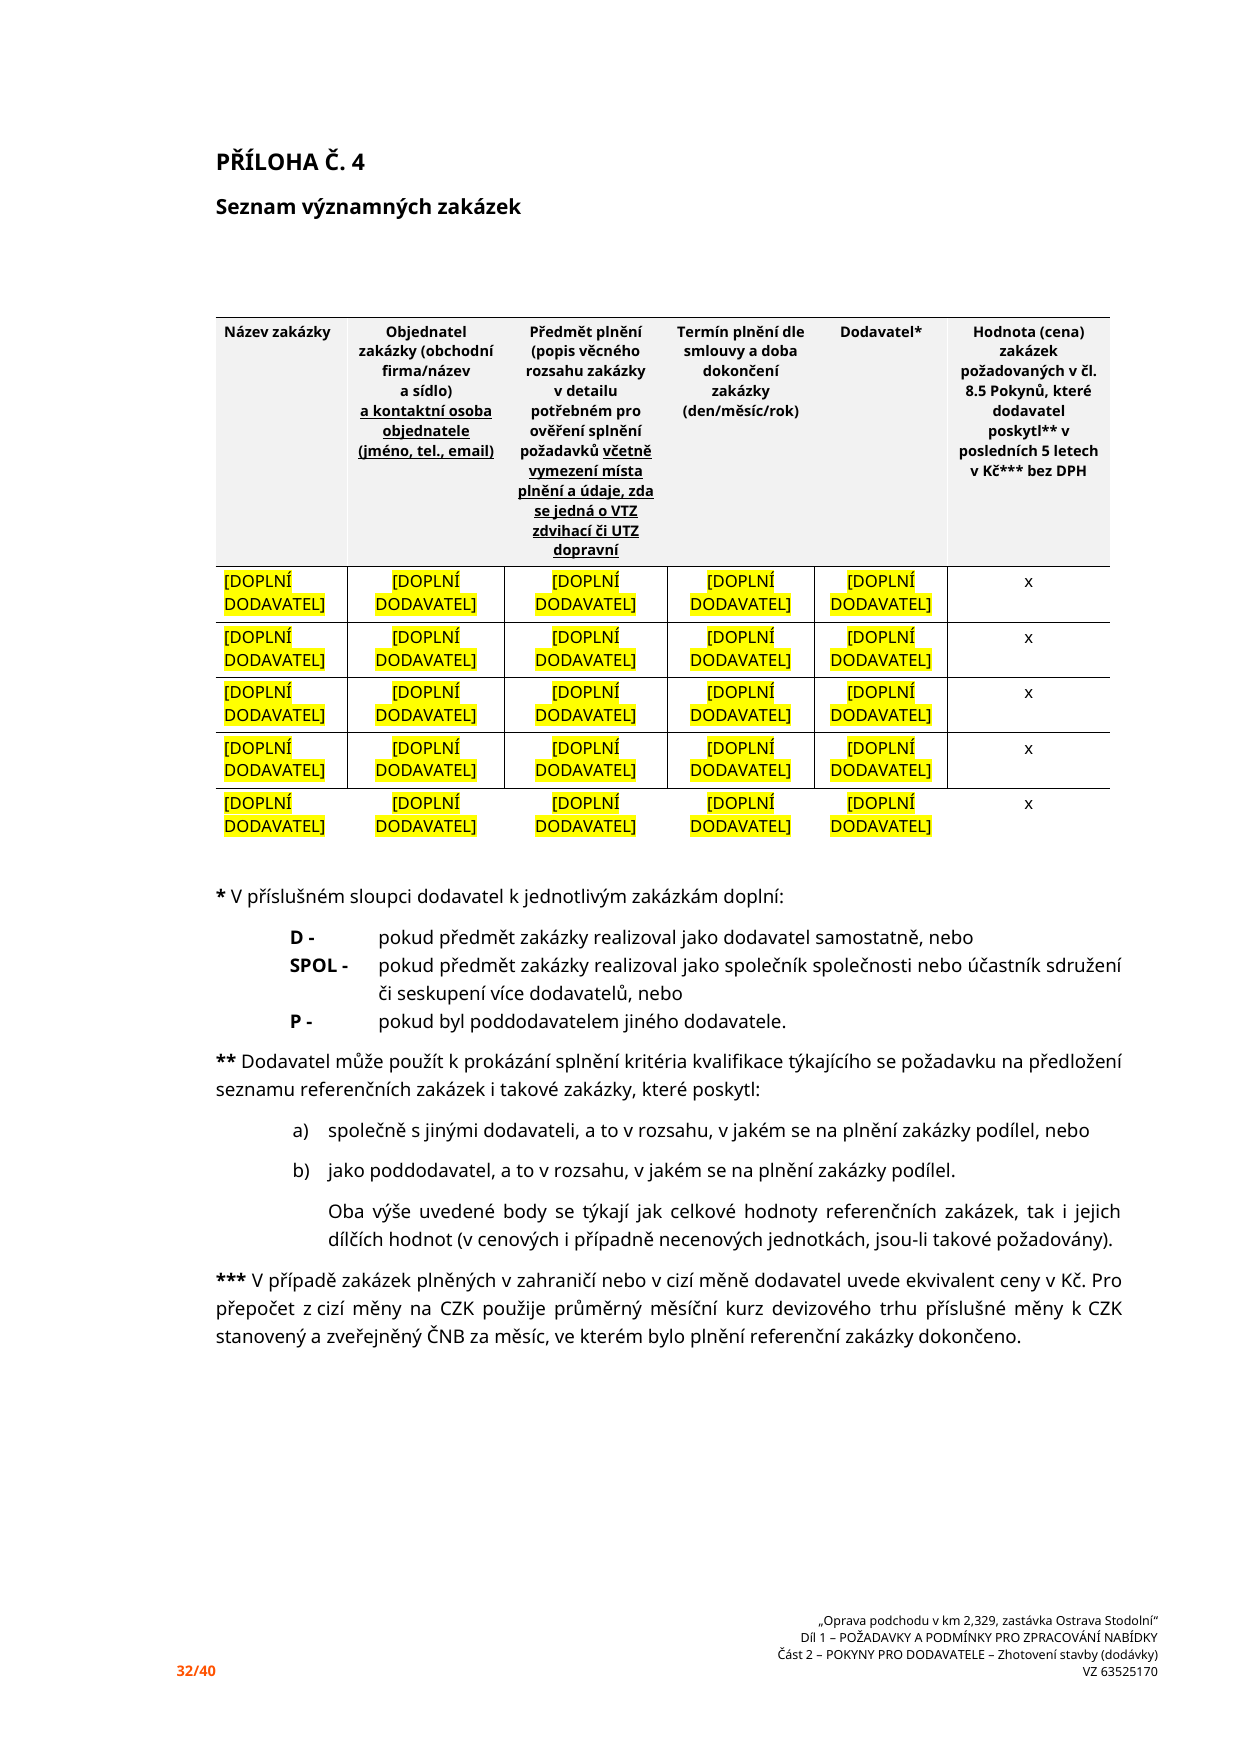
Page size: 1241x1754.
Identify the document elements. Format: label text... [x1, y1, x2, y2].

table_cell [DOPLNÍ DODAVATEL] [216, 789, 347, 843]
table_cell x [948, 789, 1110, 843]
table_cell [DOPLNÍ DODAVATEL] [815, 678, 947, 732]
table_cell [DOPLNÍ DODAVATEL] [348, 733, 504, 788]
text * V příslušném sloupci dodavatel k jednotlivým zakázkám doplní: [216, 884, 1122, 909]
table_header Termín plnění dle smlouvy a doba dokončení zakázky (den/měsíc/rok) [667, 318, 814, 566]
list společně s jinými dodavateli, a to v rozsahu, v jakém se na plnění zakázky podílel, nebo [292, 1117, 1122, 1143]
table_cell [DOPLNÍ DODAVATEL] [668, 567, 814, 621]
table_cell [DOPLNÍ DODAVATEL] [348, 567, 504, 621]
table_cell [DOPLNÍ DODAVATEL] [668, 678, 814, 732]
text D - pokud předmět zakázky realizoval jako dodavatel samostatně, nebo [289, 924, 1122, 950]
table_cell [DOPLNÍ DODAVATEL] [348, 678, 504, 732]
table_header Objednatel zakázky (obchodní firma/název a sídlo) a kontaktní osoba objednatele (jméno, tel., email) [348, 318, 504, 566]
table_cell [DOPLNÍ DODAVATEL] [505, 678, 667, 732]
table_cell [DOPLNÍ DODAVATEL] [668, 623, 814, 677]
table_cell [DOPLNÍ DODAVATEL] [815, 733, 947, 788]
table_cell [DOPLNÍ DODAVATEL] [667, 789, 814, 843]
table_cell [DOPLNÍ DODAVATEL] [505, 733, 667, 788]
table_cell [DOPLNÍ DODAVATEL] [505, 623, 667, 677]
text *** V případě zakázek plněných v zahraničí nebo v cizí měně dodavatel uvede ekvivalent ceny v Kč. Pro přepočet z cizí měny na CZK použije průměrný měsíční kurz devizového trhu příslušné měny k CZK stanovený a zveřejněný ČNB za měsíc, ve kterém bylo plnění referenční zakázky dokončeno. [216, 1267, 1122, 1348]
table_cell [DOPLNÍ DODAVATEL] [348, 623, 504, 677]
text Seznam významných zakázek [216, 192, 1122, 221]
table_cell [DOPLNÍ DODAVATEL] [216, 733, 347, 788]
table_cell [DOPLNÍ DODAVATEL] [348, 789, 504, 843]
table_header Dodavatel* [814, 318, 947, 566]
text ** Dodavatel může použít k prokázání splnění kritéria kvalifikace týkajícího se požadavku na předložení seznamu referenčních zakázek i takové zakázky, které poskytl: [216, 1049, 1122, 1102]
table_cell [DOPLNÍ DODAVATEL] [668, 733, 814, 788]
text jako poddodavatel, a to v rozsahu, v jakém se na plnění zakázky podílel. [292, 1158, 1122, 1183]
table_cell [DOPLNÍ DODAVATEL] [814, 789, 947, 843]
text SPOL - pokud předmět zakázky realizoval jako společník společnosti nebo účastník sdružení či seskupení více dodavatelů, nebo [289, 952, 1122, 1006]
table_cell x [948, 623, 1110, 677]
table_cell [DOPLNÍ DODAVATEL] [815, 623, 947, 677]
table_cell [DOPLNÍ DODAVATEL] [216, 678, 347, 732]
table_cell x [948, 678, 1110, 732]
text Příloha č. 4 [216, 146, 1122, 177]
table_cell [DOPLNÍ DODAVATEL] [216, 567, 347, 621]
list Oba výše uvedené body se týkají jak celkové hodnoty referenčních zakázek, tak i jejich dílčích hodnot (v cenových i případně necenových jednotkách, jsou-li takové požadovány). [328, 1198, 1122, 1252]
table_cell [DOPLNÍ DODAVATEL] [216, 623, 347, 677]
table_header Předmět plnění (popis věcného rozsahu zakázky v detailu potřebném pro ověření splnění požadavků včetně vymezení místa plnění a údaje, zda se jedná o VTZ zdvihací či UTZ dopravní [504, 318, 667, 566]
table_header Název zakázky [216, 318, 347, 566]
table_cell [DOPLNÍ DODAVATEL] [815, 567, 947, 621]
table_cell [DOPLNÍ DODAVATEL] [504, 789, 667, 843]
table_cell x [948, 733, 1110, 788]
table_cell [DOPLNÍ DODAVATEL] [505, 567, 667, 621]
table_header Hodnota (cena) zakázek požadovaných v čl. 8.5 Pokynů, které dodavatel poskytl** v posledních 5 letech v Kč*** bez DPH [948, 318, 1110, 566]
table_cell x [948, 567, 1110, 621]
text P - pokud byl poddodavatelem jiného dodavatele. [289, 1008, 1122, 1034]
